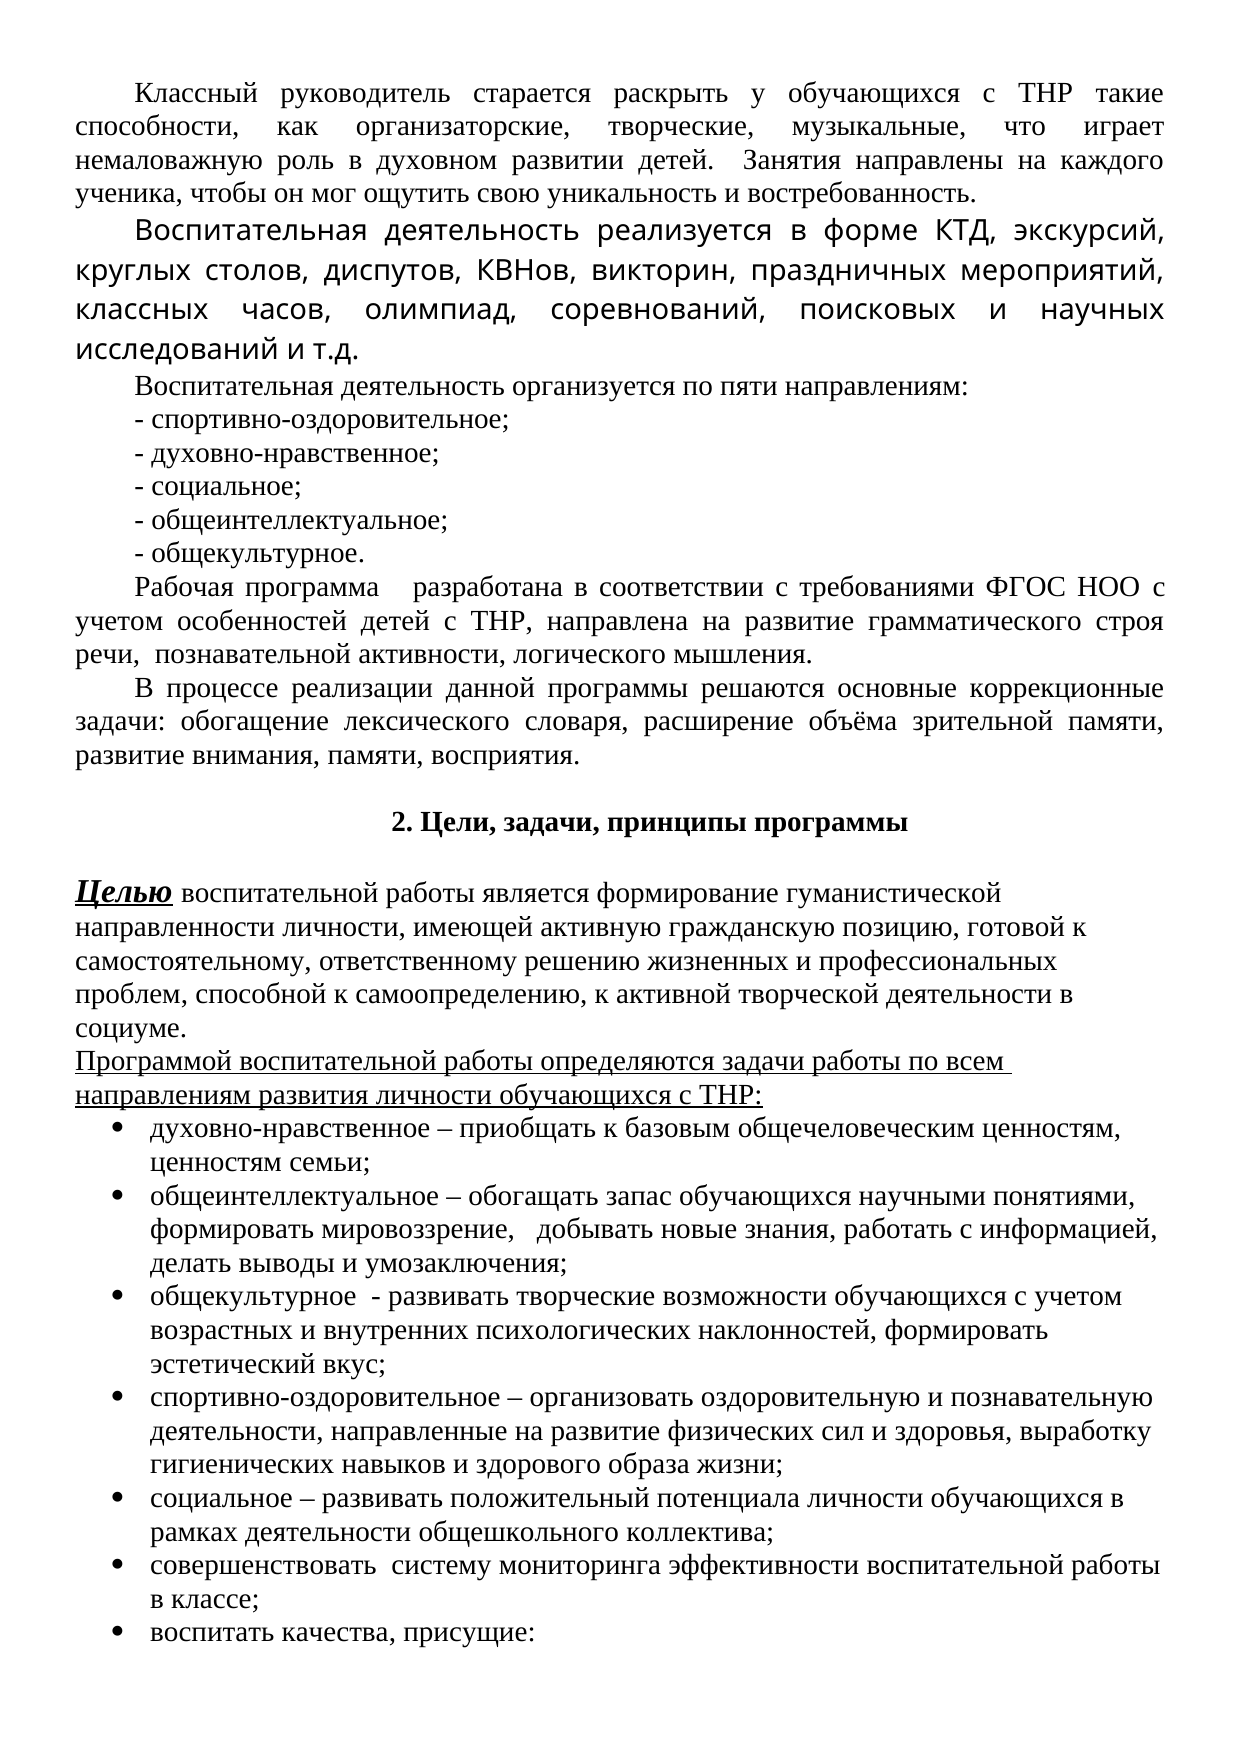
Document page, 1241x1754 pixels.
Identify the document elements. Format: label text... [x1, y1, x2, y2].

list духовно-нравственное – приобщать к базовым общечеловеческим ценностям, ценностям семьи; [112, 1111, 1165, 1178]
text Программой воспитательной работы определяются задачи работы по всем направлениям развития личности обучающихся с ТНР: [75, 1043, 1165, 1111]
text - общеинтеллектуальное; [75, 502, 1165, 536]
text В процессе реализации данной программы решаются основные коррекционные задачи: обогащение лексического словаря, расширение объёма зрительной памяти, развитие внимания, памяти, восприятия. [75, 670, 1165, 770]
text Целью воспитательной работы является формирование гуманистической направленности личности, имеющей активную гражданскую позицию, готовой к самостоятельному, ответственному решению жизненных и профессиональных проблем, способной к самоопределению, к активной творческой деятельности в социуме. [75, 871, 1165, 1043]
list социальное – развивать положительный потенциала личности обучающихся в рамках деятельности общешкольного коллектива; [112, 1480, 1165, 1547]
text Классный руководитель старается раскрыть у обучающихся с ТНР такие способности, как организаторские, творческие, музыкальные, что играет немаловажную роль в духовном развитии детей. Занятия направлены на каждого ученика, чтобы он мог ощутить свою уникальность и востребованность. [75, 75, 1165, 209]
text - социальное; [75, 468, 1165, 502]
text Воспитательная деятельность организуется по пяти направлениям: [75, 368, 1165, 401]
text Воспитательная деятельность реализуется в форме КТД, экскурсий, круглых столов, диспутов, КВНов, викторин, праздничных мероприятий, классных часов, олимпиад, соревнований, поисковых и научных исследований и т.д. [75, 209, 1165, 368]
list воспитать качества, присущие: [112, 1614, 1165, 1648]
text - духовно-нравственное; [75, 435, 1165, 468]
text - общекультурное. [75, 536, 1165, 569]
text 2. Цели, задачи, принципы программы [75, 804, 1165, 837]
list совершенствовать систему мониторинга эффективности воспитательной работы в классе; [112, 1547, 1165, 1614]
list спортивно-оздоровительное – организовать оздоровительную и познавательную деятельности, направленные на развитие физических сил и здоровья, выработку гигиенических навыков и здорового образа жизни; [112, 1379, 1165, 1480]
list общеинтеллектуальное – обогащать запас обучающихся научными понятиями, формировать мировоззрение, добывать новые знания, работать с информацией, делать выводы и умозаключения; [112, 1178, 1165, 1278]
text - спортивно-оздоровительное; [75, 401, 1165, 435]
text Рабочая программа разработана в соответствии с требованиями ФГОС НОО с учетом особенностей детей с ТНР, направлена на развитие грамматического строя речи, познавательной активности, логического мышления. [75, 569, 1165, 670]
list общекультурное - развивать творческие возможности обучающихся с учетом возрастных и внутренних психологических наклонностей, формировать эстетический вкус; [112, 1278, 1165, 1379]
